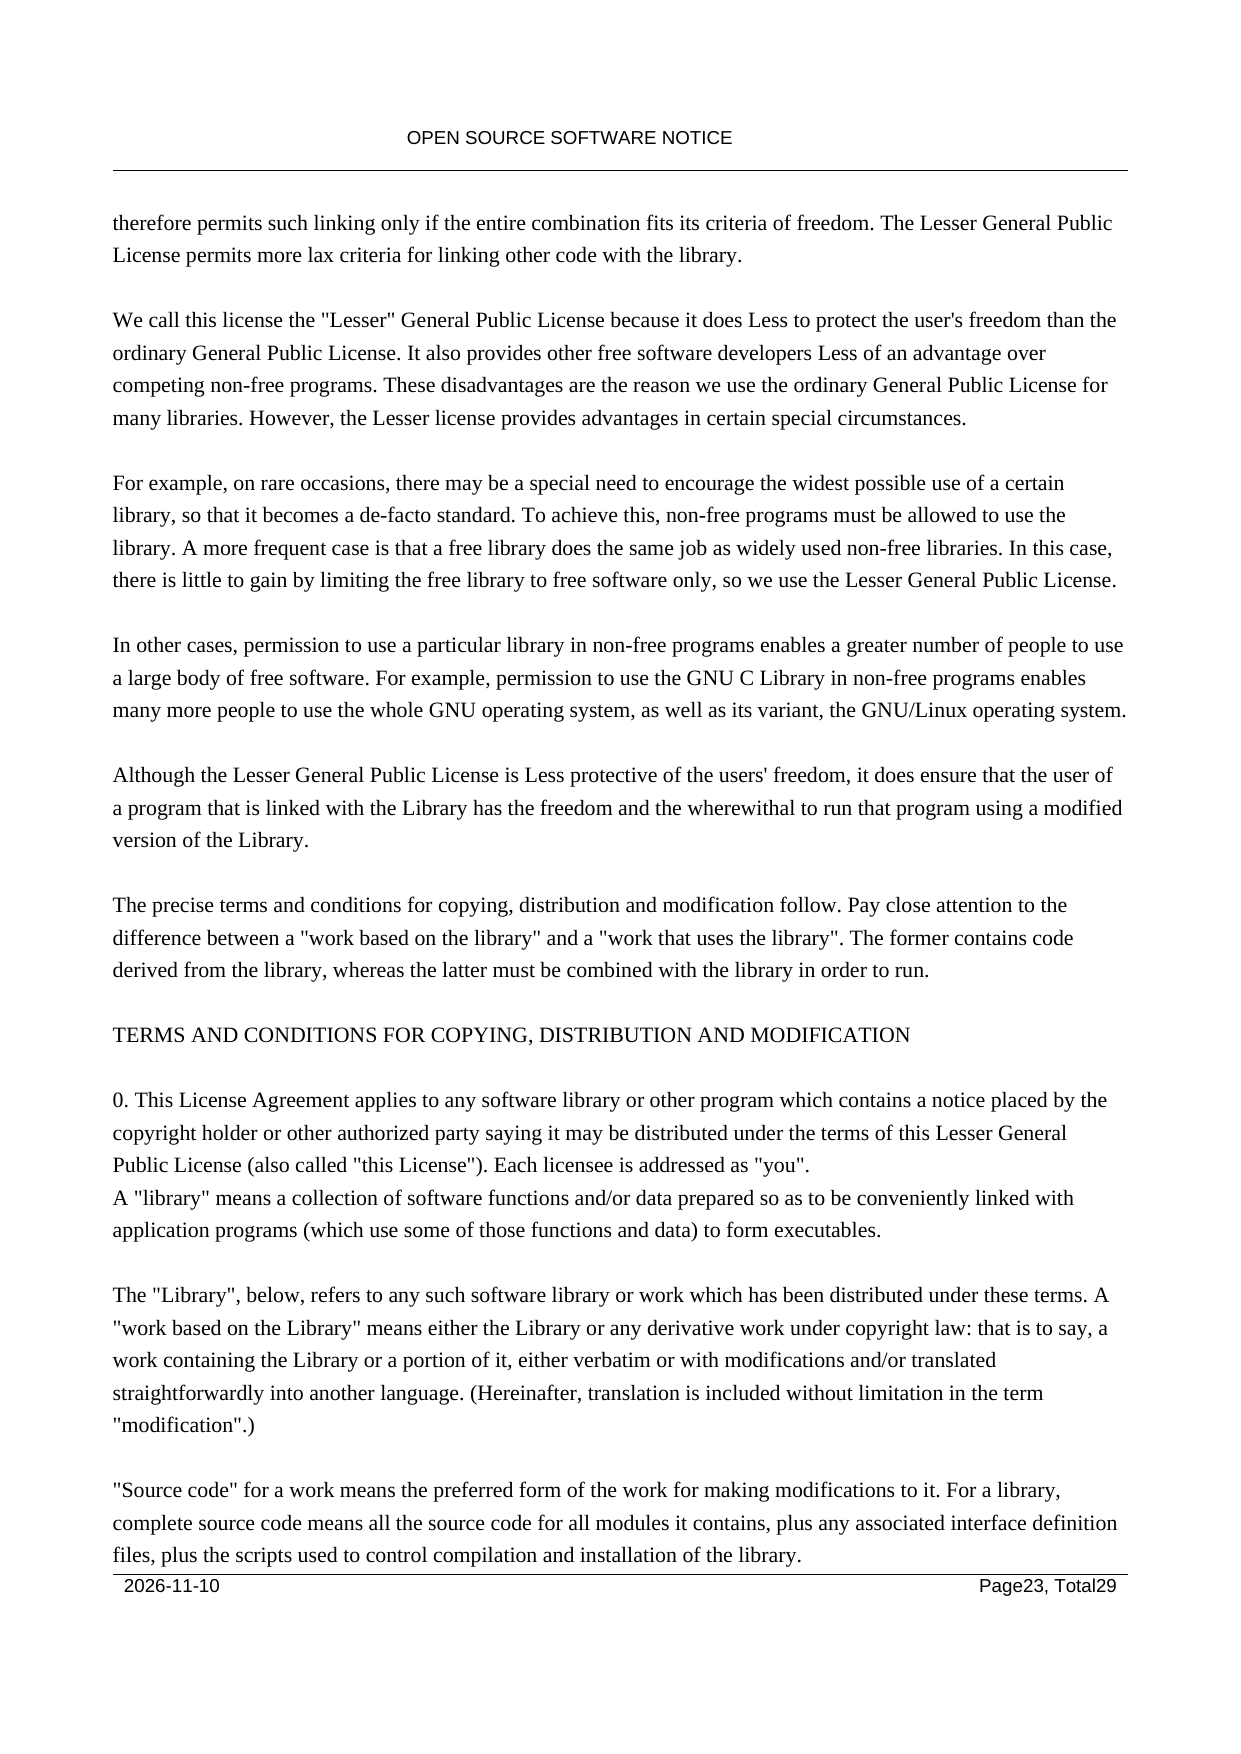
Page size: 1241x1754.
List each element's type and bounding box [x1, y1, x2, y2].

text [112, 206, 1128, 1571]
